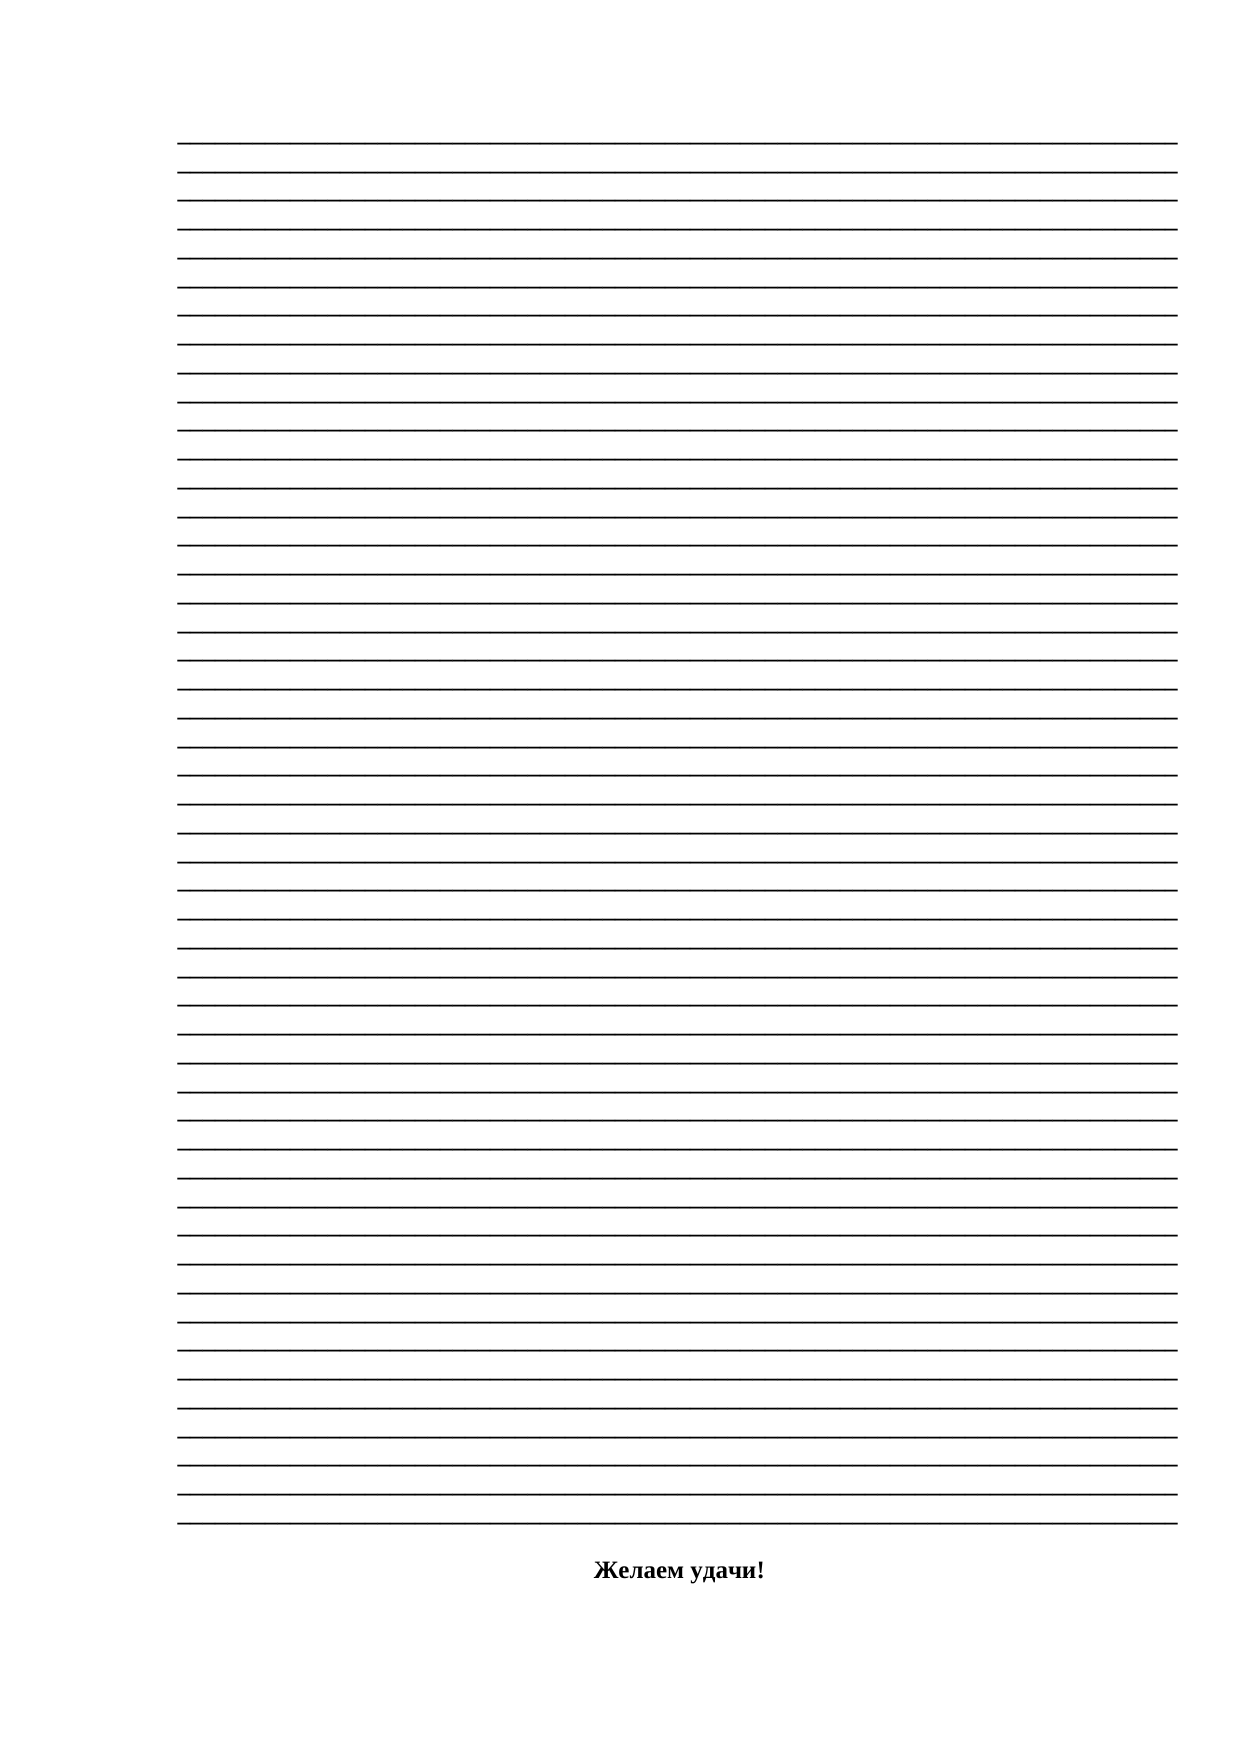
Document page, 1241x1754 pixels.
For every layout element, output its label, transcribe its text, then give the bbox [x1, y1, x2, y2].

text Желаем удачи! [177, 1556, 1181, 1584]
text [177, 118, 1181, 1096]
text ________________________________________________________________________________________________________________________________________________________________________________________________________________________________________________________________________________________________________________________________________________________________________________________________________________________________________________________________________________________________________________________________________________________________________________________________________________________________________________________________________________________________________________________________________________________________________________________________________________________________________________________________________________________________________________________________________________________________________________________________________________________________________________________________________________________________________________________________________________________________________________________________________________________________________________ [177, 1096, 1181, 1527]
